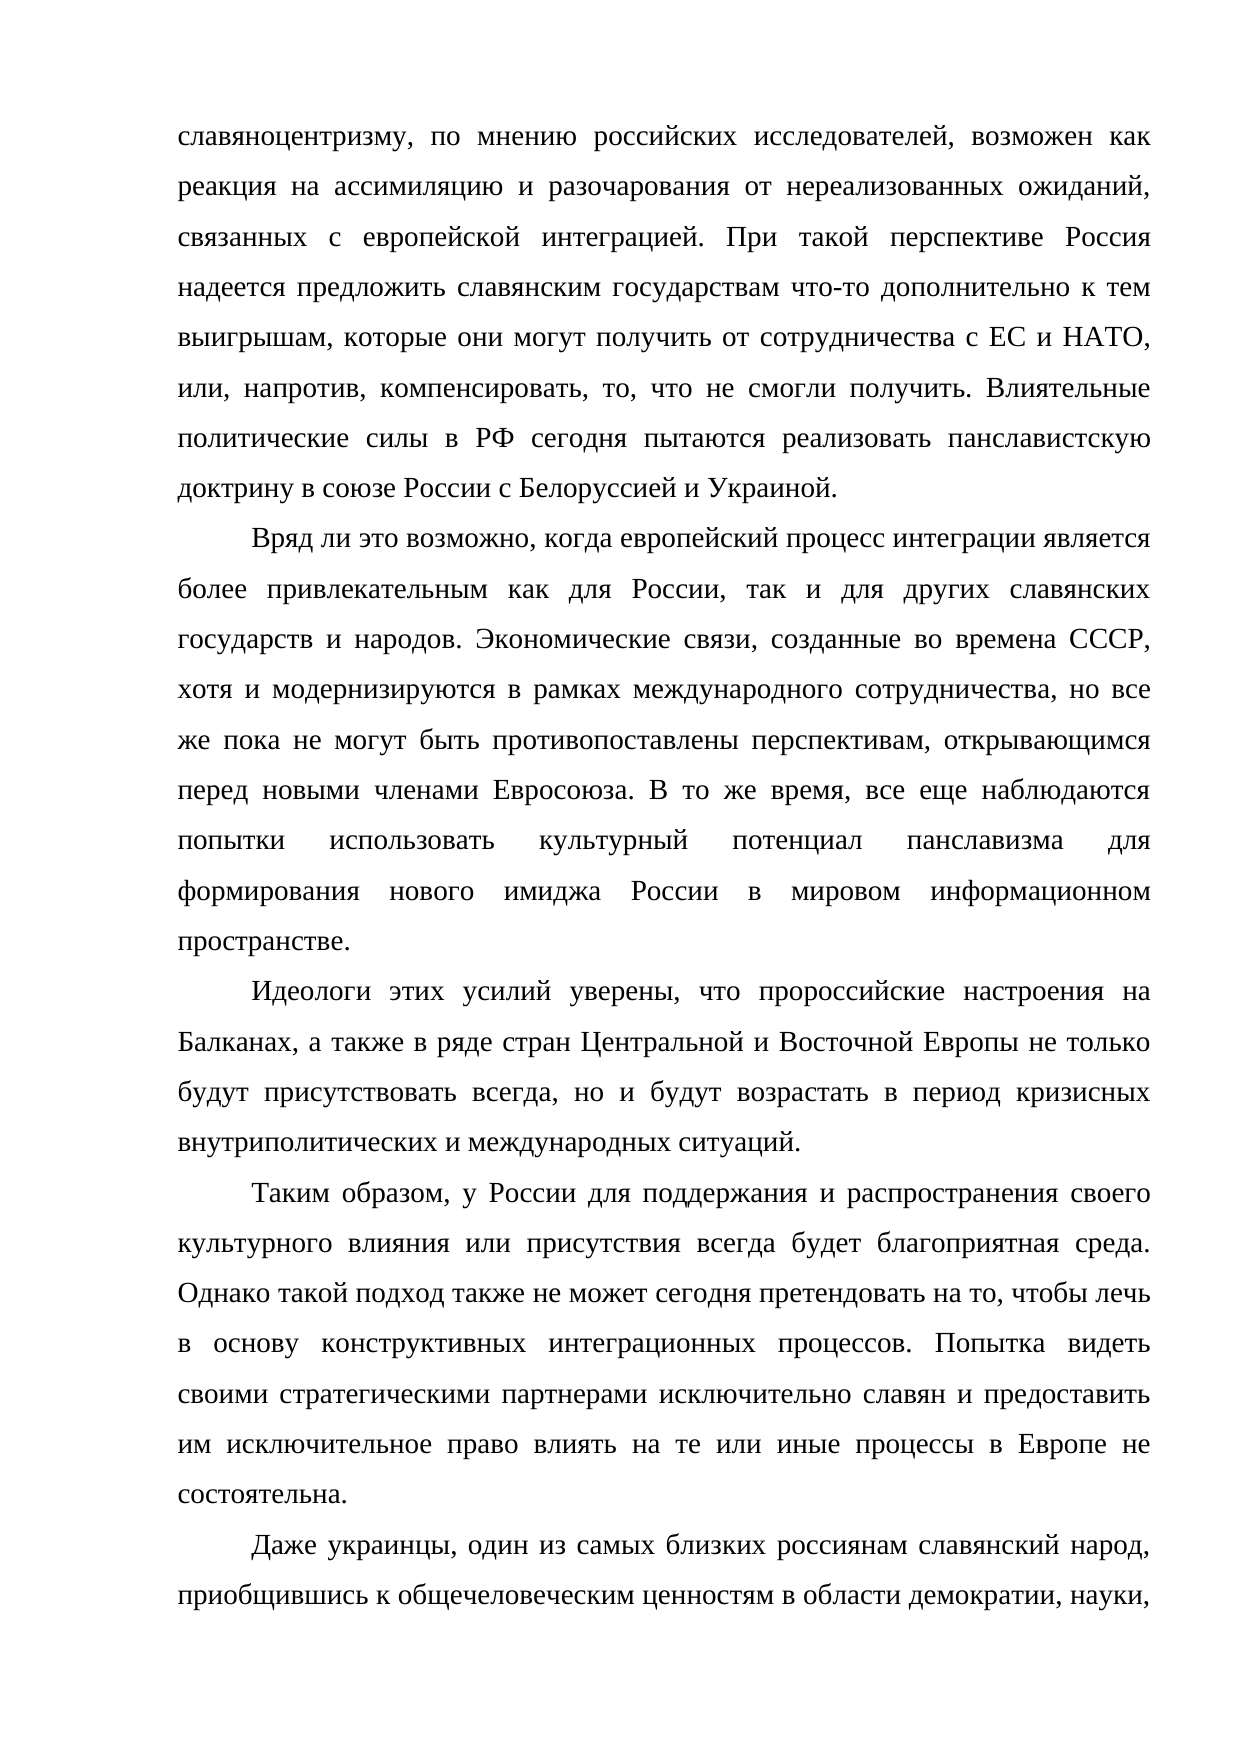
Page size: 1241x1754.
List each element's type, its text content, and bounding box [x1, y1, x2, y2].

text Вряд ли это возможно, когда европейский процесс интеграции является более привлекательным как для России, так и для других славянских государств и народов. Экономические связи, созданные во времена СССР, хотя и модернизируются в рамках международного сотрудничества, но все же пока не могут быть противопоставлены перспективам, открывающимся перед новыми членами Евросоюза. В то же время, все еще наблюдаются попытки использовать культурный потенциал панславизма для формирования нового имиджа России в мировом информационном пространстве. [177, 521, 1152, 957]
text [177, 1527, 1152, 1611]
text Идеологи этих усилий уверены, что пророссийские настроения на Балканах, а также в ряде стран Центральной и Восточной Европы не только будут присутствовать всегда, но и будут возрастать в период кризисных внутриполитических и международных ситуаций. [177, 973, 1152, 1158]
text Таким образом, у России для поддержания и распространения своего культурного влияния или присутствия всегда будет благоприятная среда. Однако такой подход также не может сегодня претендовать на то, чтобы лечь в основу конструктивных интеграционных процессов. Попытка видеть своими стратегическими партнерами исключительно славян и предоставить им исключительное право влиять на те или иные процессы в Европе не состоятельна. [177, 1175, 1152, 1510]
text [177, 118, 1152, 504]
